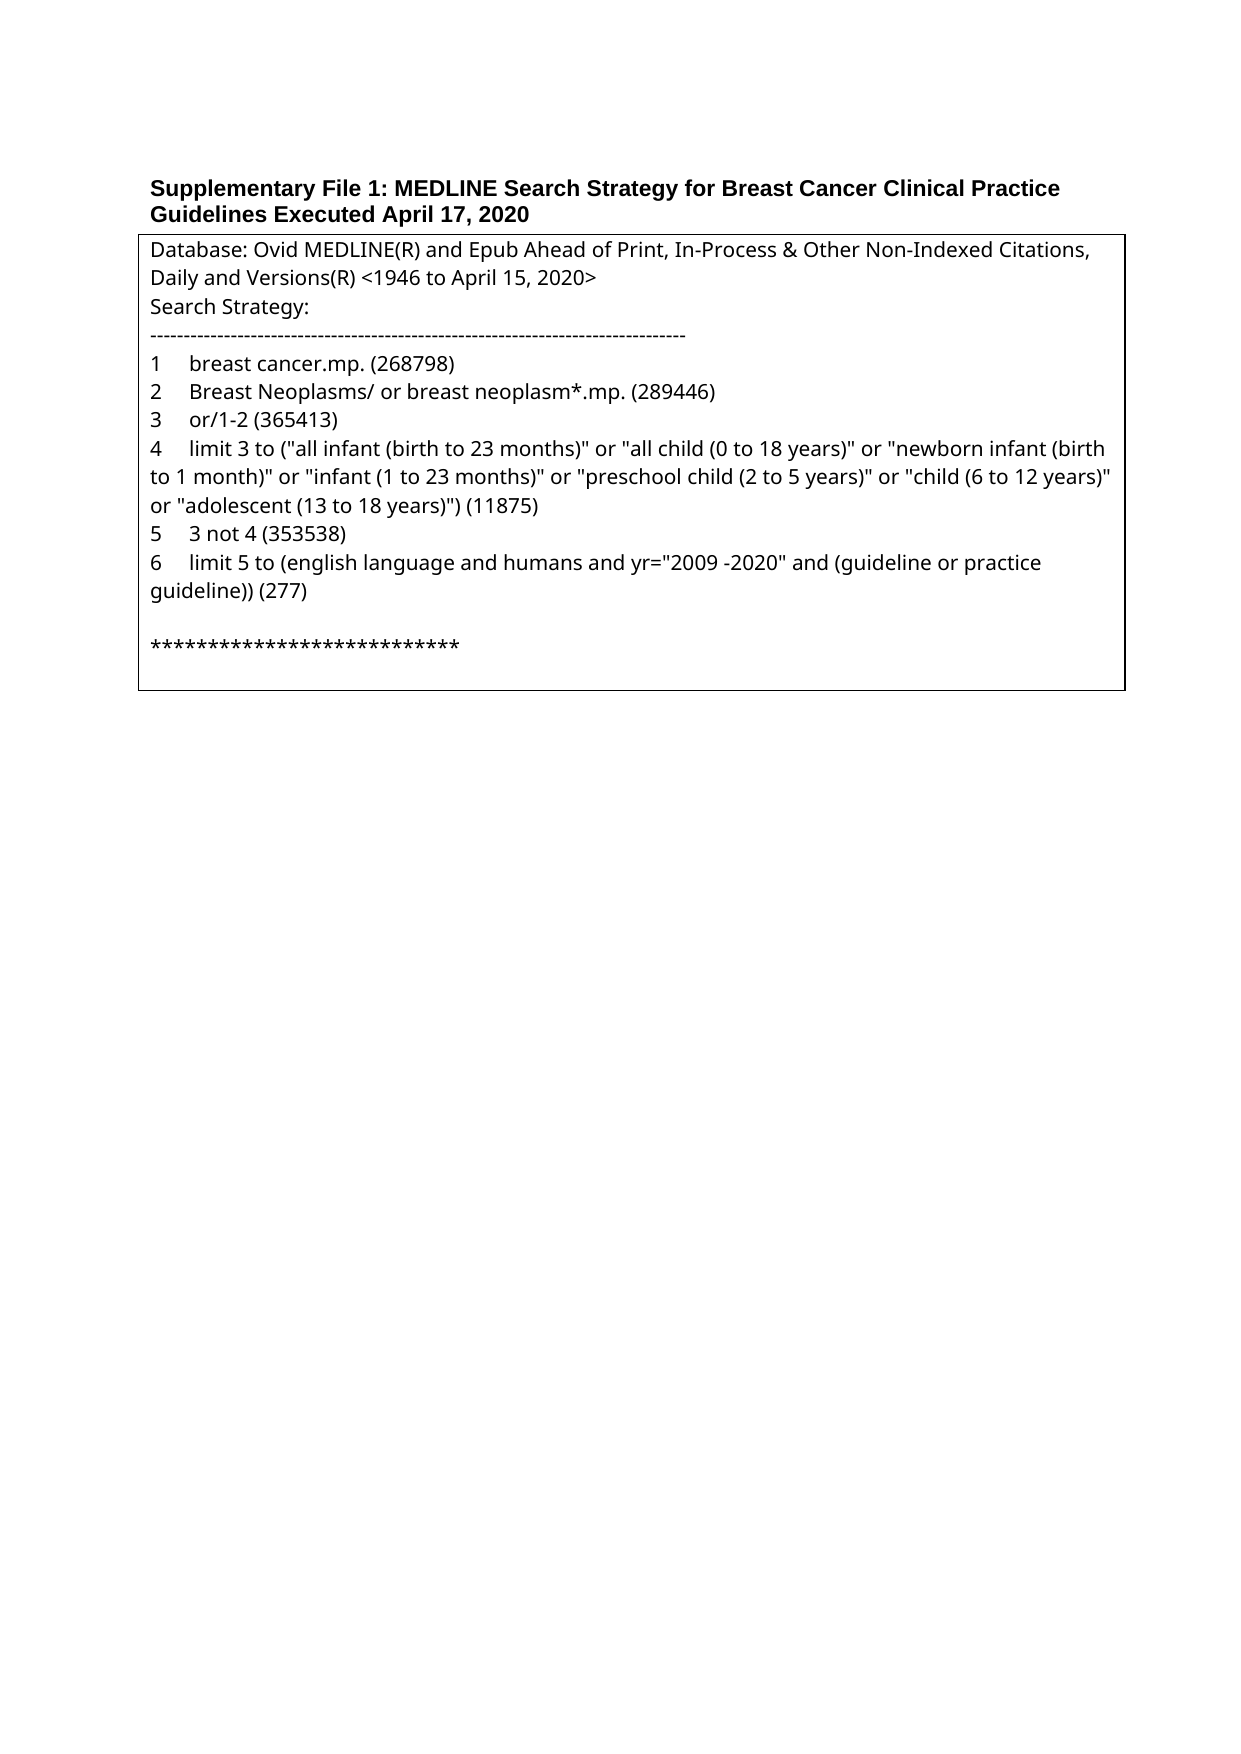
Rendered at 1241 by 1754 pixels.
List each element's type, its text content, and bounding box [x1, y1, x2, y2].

table_header Database: Ovid MEDLINE(R) and Epub Ahead of Print, In-Process & Other Non-Indexed Citations, Daily and Versions(R) <1946 to April 15, 2020> Search Strategy: -------------------------------------------------------------------------------- 1 breast cancer.mp. (268798) 2 Breast Neoplasms/ or breast neoplasm*.mp. (289446) 3 or/1-2 (365413) 4 limit 3 to ("all infant (birth to 23 months)" or "all child (0 to 18 years)" or "newborn infant (birth to 1 month)" or "infant (1 to 23 months)" or "preschool child (2 to 5 years)" or "child (6 to 12 years)" or "adolescent (13 to 18 years)") (11875) 5 3 not 4 (353538) 6 limit 5 to (english language and humans and yr="2009 -2020" and (guideline or practice guideline)) (277) *************************** [139, 235, 1124, 690]
subtitle Supplementary File 1: MEDLINE Search Strategy for Breast Cancer Clinical Practice Guidelines Executed April 17, 2020 [150, 175, 1090, 228]
